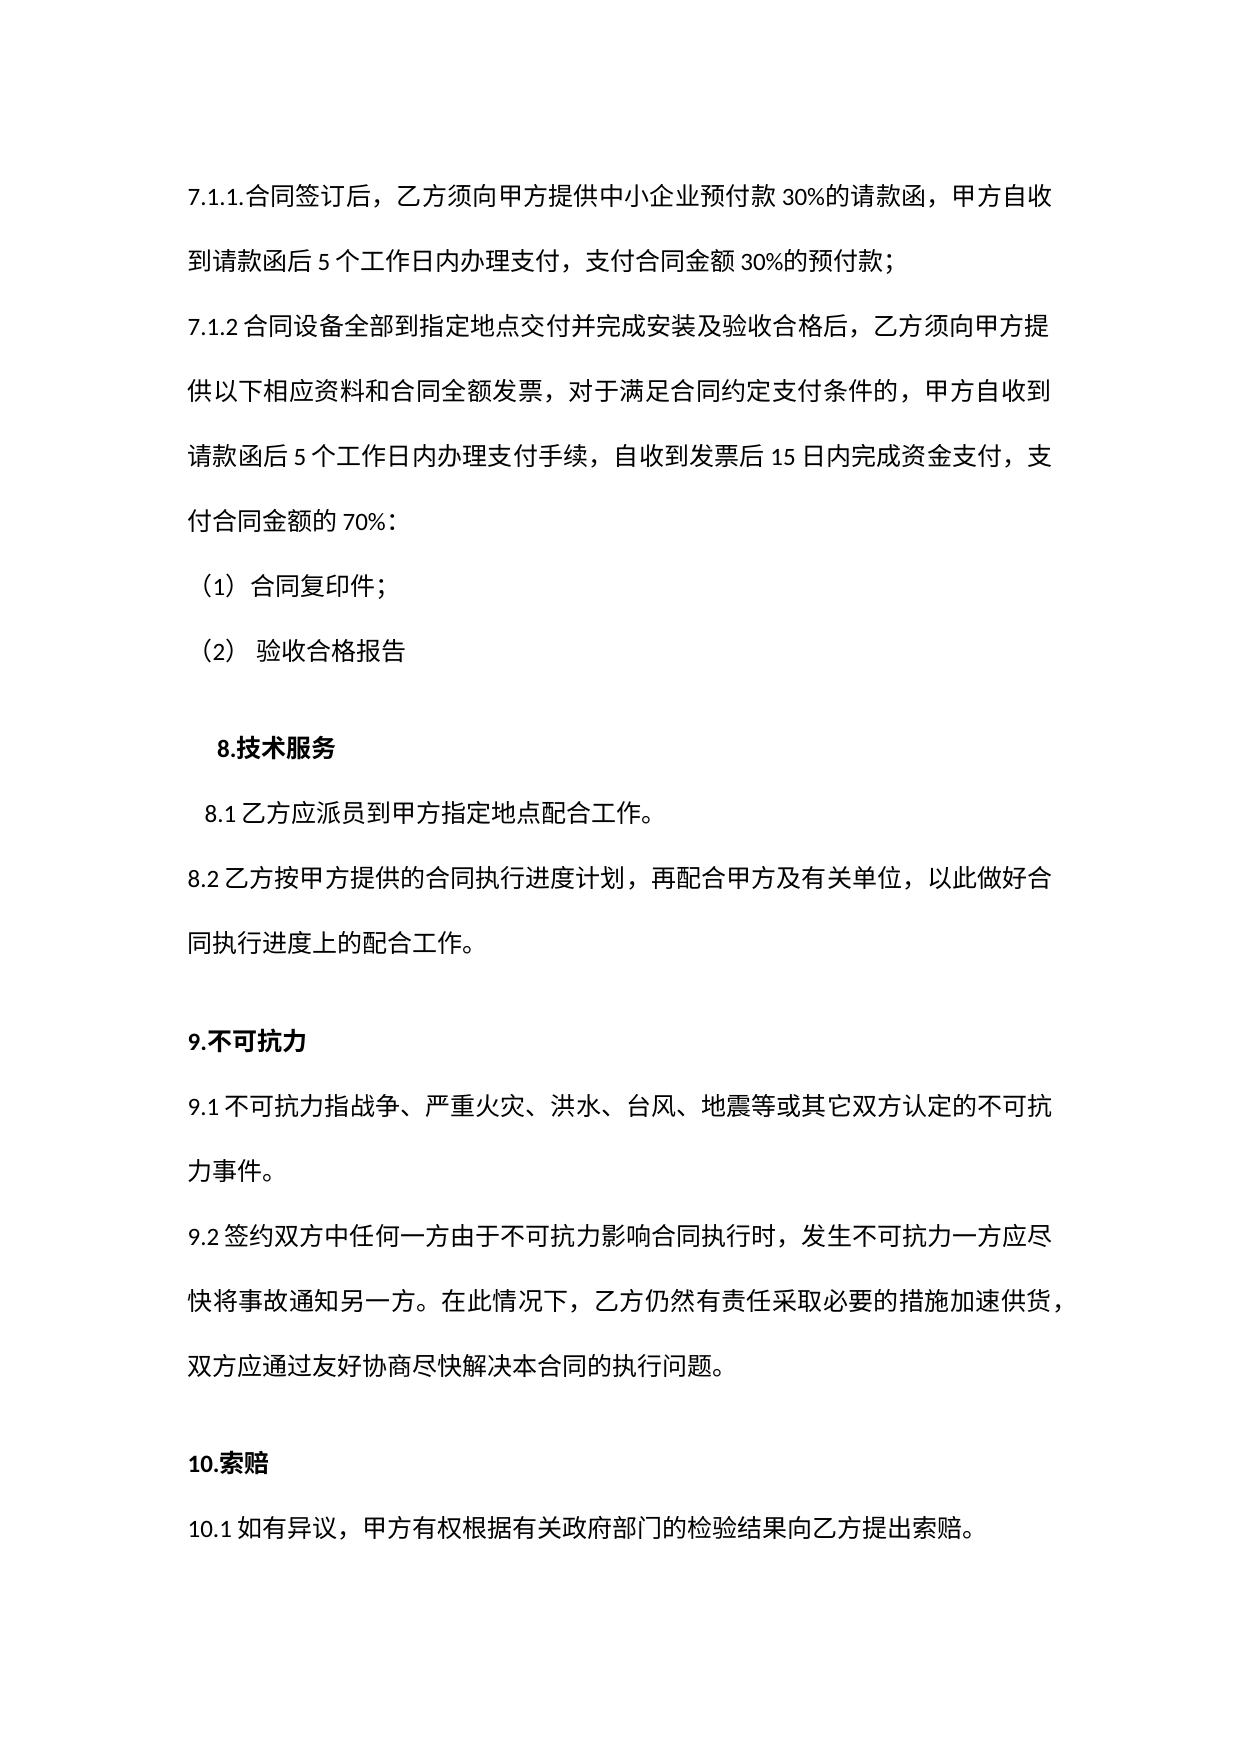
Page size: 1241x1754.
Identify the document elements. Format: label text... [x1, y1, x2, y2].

text 7.1.2合同设备全部到指定地点交付并完成安装及验收合格后，乙方须向甲方提供以下相应资料和合同全额发票，对于满足合同约定支付条件的，甲方自收到请款函后5个工作日内办理支付手续，自收到发票后15日内完成资金支付，支付合同金额的70%： [187, 292, 1053, 552]
text （1）合同复印件； [187, 552, 1053, 617]
text 8.1乙方应派员到甲方指定地点配合工作。 [187, 779, 1053, 844]
text 9.2签约双方中任何一方由于不可抗力影响合同执行时，发生不可抗力一方应尽快将事故通知另一方。在此情况下，乙方仍然有责任采取必要的措施加速供货，双方应通过友好协商尽快解决本合同的执行问题。 [187, 1202, 1053, 1397]
text 9.不可抗力 [187, 1007, 1053, 1072]
text 8.2乙方按甲方提供的合同执行进度计划，再配合甲方及有关单位，以此做好合同执行进度上的配合工作。 [187, 844, 1053, 974]
text 8.技术服务 [187, 714, 1053, 779]
text （2） 验收合格报告 [187, 617, 1053, 682]
text 10.索赔 [187, 1429, 1053, 1494]
text 10.1如有异议，甲方有权根据有关政府部门的检验结果向乙方提出索赔。 [187, 1494, 1053, 1559]
text 9.1不可抗力指战争、严重火灾、洪水、台风、地震等或其它双方认定的不可抗力事件。 [187, 1072, 1053, 1202]
text 7.1.1.合同签订后，乙方须向甲方提供中小企业预付款30%的请款函，甲方自收到请款函后5个工作日内办理支付，支付合同金额30%的预付款； [187, 162, 1053, 292]
